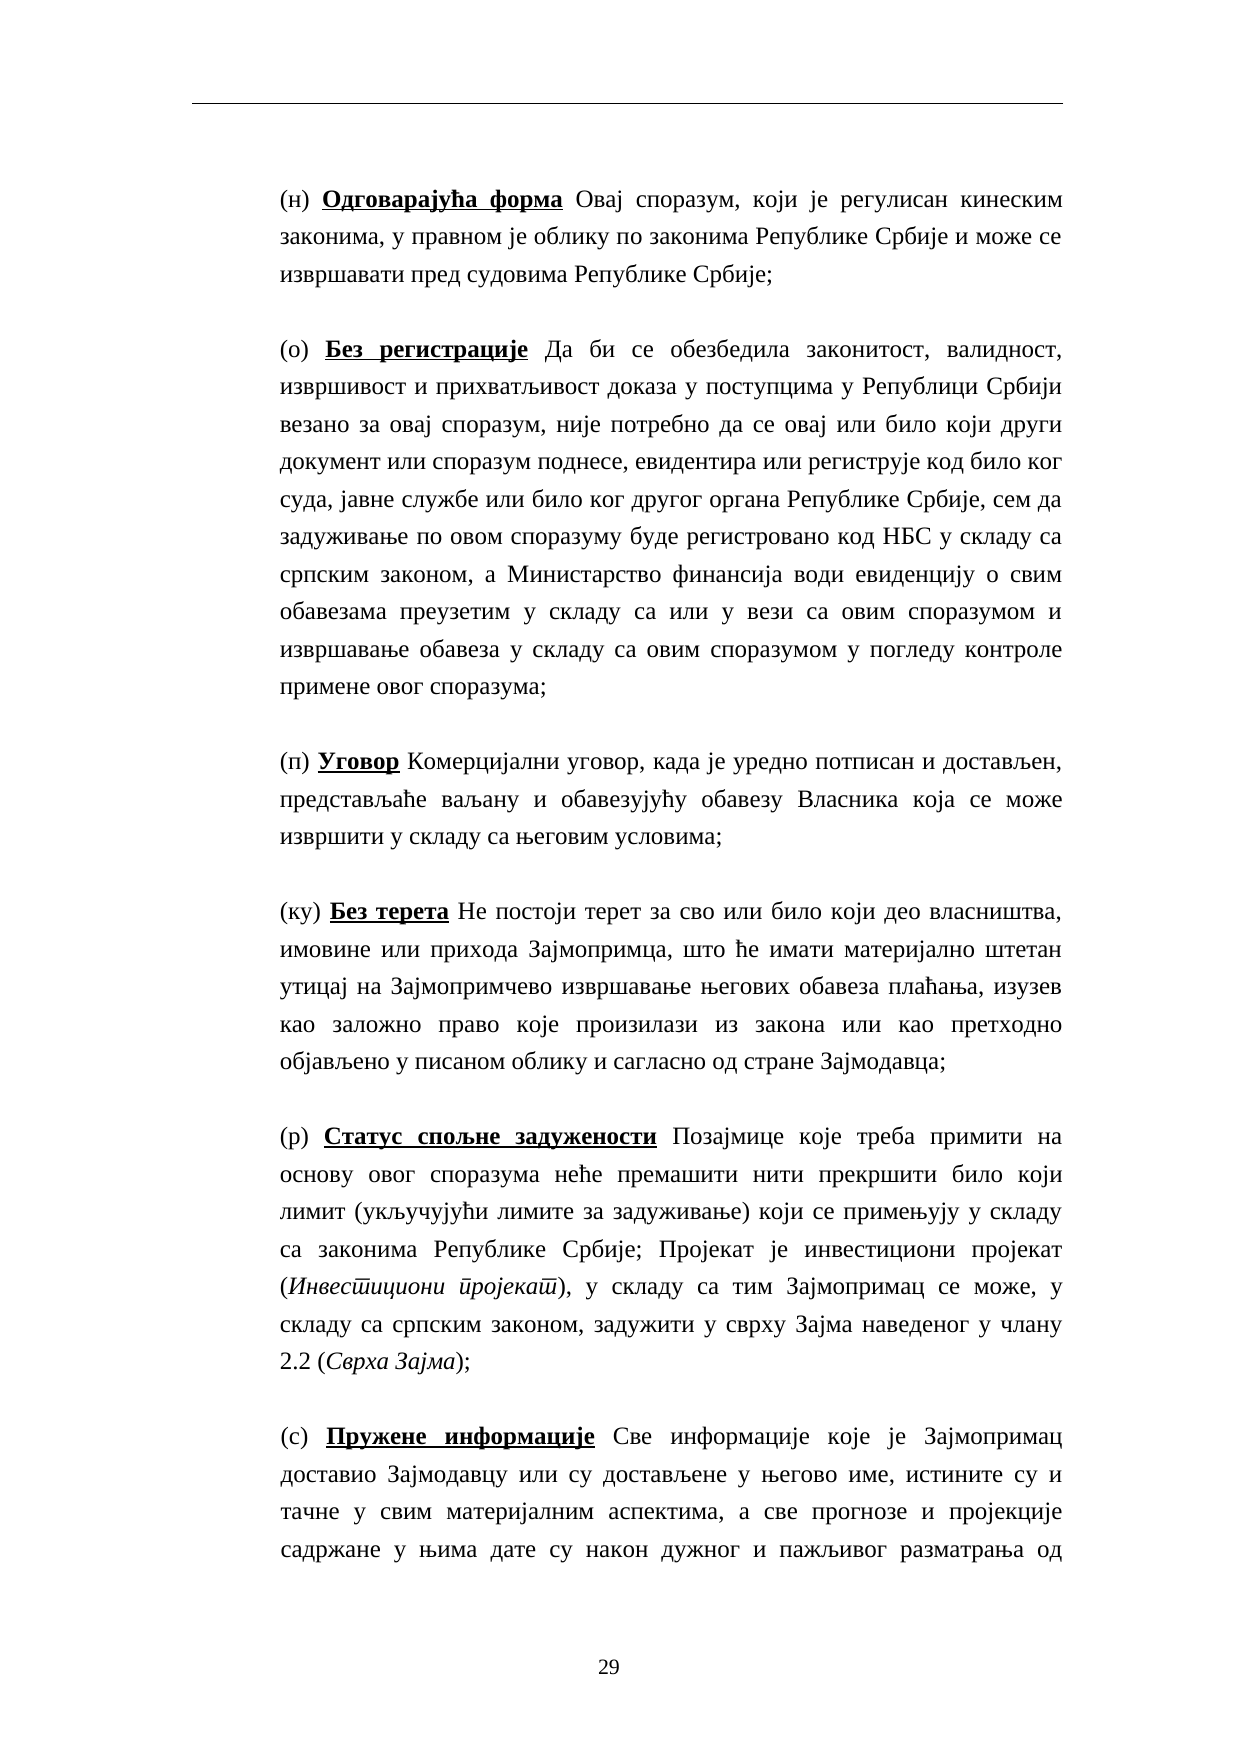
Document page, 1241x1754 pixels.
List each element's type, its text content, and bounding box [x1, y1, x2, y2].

text (р) Статус спољне задужености Позајмице које треба примити на основу овог споразума неће премашити нити прекршити било који лимит (укључујући лимите за задуживање) који се примењују у складу са законима Републике Србије; Пројекат је инвестициони пројекат (Инвестициони пројекат), у складу са тим Зајмопримац се може, у складу са српским законом, задужити у сврху Зајма наведеног у члану 2.2 (Сврха Зајма); [279, 1115, 1063, 1377]
text (н) Одговарајућа форма Овај споразум, који је регулисан кинеским законима, у правном је облику по законима Републике Србије и може се извршавати пред судовима Републике Србије; [279, 177, 1063, 290]
text (о) Без регистрације Да би се обезбедила законитост, валидност, извршивост и прихватљивост доказа у поступцима у Републици Србији везано за овај споразум, није потребно да се овај или било који други документ или споразум поднесе, евидентира или региструје код било ког суда, јавне службе или било ког другог органа Републике Србије, сем да задуживање по овом споразуму буде регистровано код НБС у складу са српским законом, а Министарство финансија води евиденцију о свим обавезама преузетим у складу са или у вези са овим споразумом и извршавање обавеза у складу са овим споразумом у погледу контроле примене овог споразума; [279, 327, 1063, 702]
text (ку) Без терета Не постоји терет за сво или било који део власништва, имовине или прихода Зајмопримца, што ће имати материјално штетан утицај на Зајмопримчево извршавање његових обавеза плаћања, изузев као заложно право које произилази из закона или као претходно објављено у писаном облику и сагласно од стране Зајмодавца; [279, 890, 1063, 1077]
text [280, 1415, 1063, 1565]
text (п) Уговор Комерцијални уговор, када је уредно потписан и достављен, представљаће ваљану и обавезујућу обавезу Власника која се може извршити у складу са његовим условима; [279, 740, 1063, 852]
